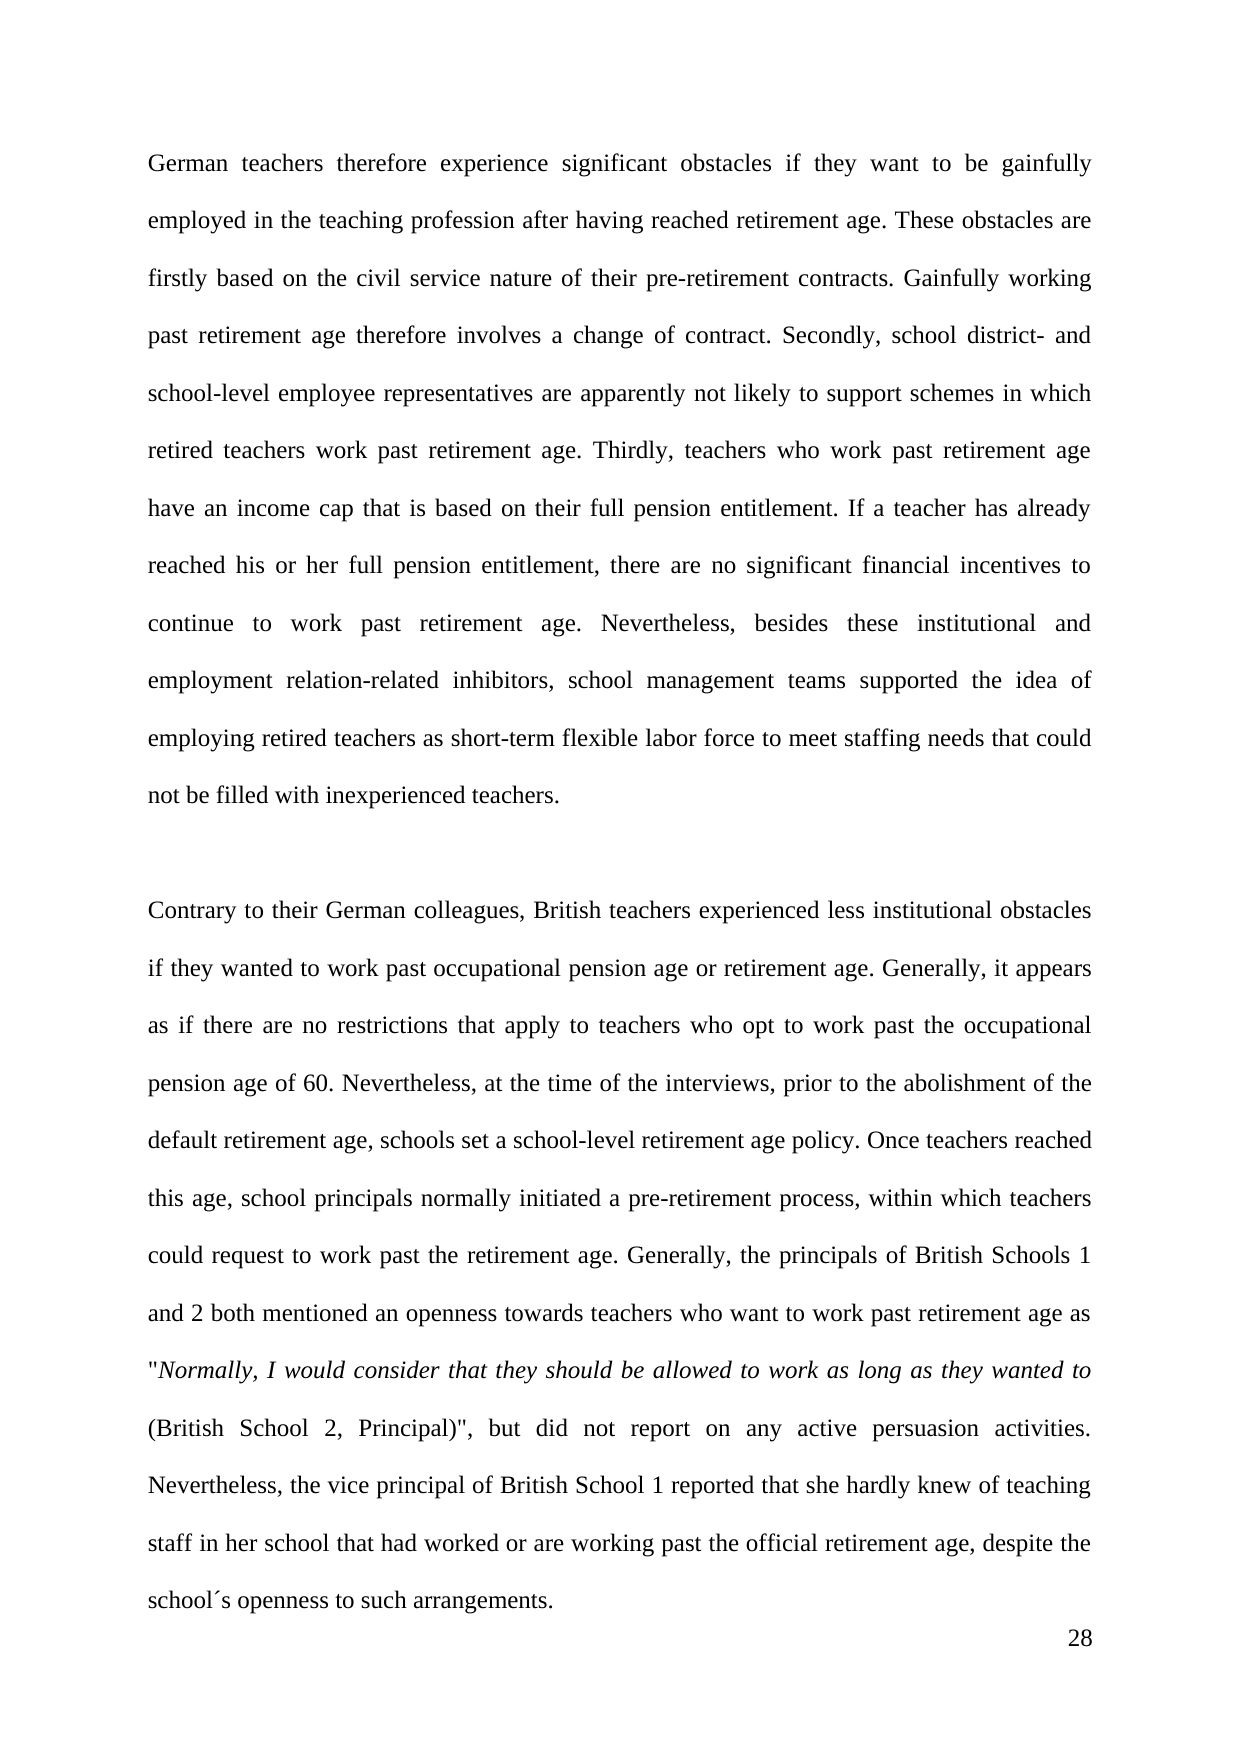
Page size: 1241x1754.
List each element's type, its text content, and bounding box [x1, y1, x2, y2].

text Contrary to their German colleagues, British teachers experienced less institutional obstacles if they wanted to work past occupational pension age or retirement age. Generally, it appears as if there are no restrictions that apply to teachers who opt to work past the occupational pension age of 60. Nevertheless, at the time of the interviews, prior to the abolishment of the default retirement age, schools set a school-level retirement age policy. Once teachers reached this age, school principals normally initiated a pre-retirement process, within which teachers could request to work past the retirement age. Generally, the principals of British Schools 1 and 2 both mentioned an openness towards teachers who want to work past retirement age as "Normally, I would consider that they should be allowed to work as long as they wanted to (British School 2, Principal)", but did not report on any active persuasion activities. Nevertheless, the vice principal of British School 1 reported that she hardly knew of teaching staff in her school that had worked or are working past the official retirement age, despite the school´s openness to such arrangements. [148, 895, 1093, 1614]
text German teachers therefore experience significant obstacles if they want to be gainfully employed in the teaching profession after having reached retirement age. These obstacles are firstly based on the civil service nature of their pre-retirement contracts. Gainfully working past retirement age therefore involves a change of contract. Secondly, school district- and school-level employee representatives are apparently not likely to support schemes in which retired teachers work past retirement age. Thirdly, teachers who work past retirement age have an income cap that is based on their full pension entitlement. If a teacher has already reached his or her full pension entitlement, there are no significant financial incentives to continue to work past retirement age. Nevertheless, besides these institutional and employment relation-related inhibitors, school management teams supported the idea of employing retired teachers as short-term flexible labor force to meet staffing needs that could not be filled with inexperienced teachers. [148, 148, 1093, 809]
